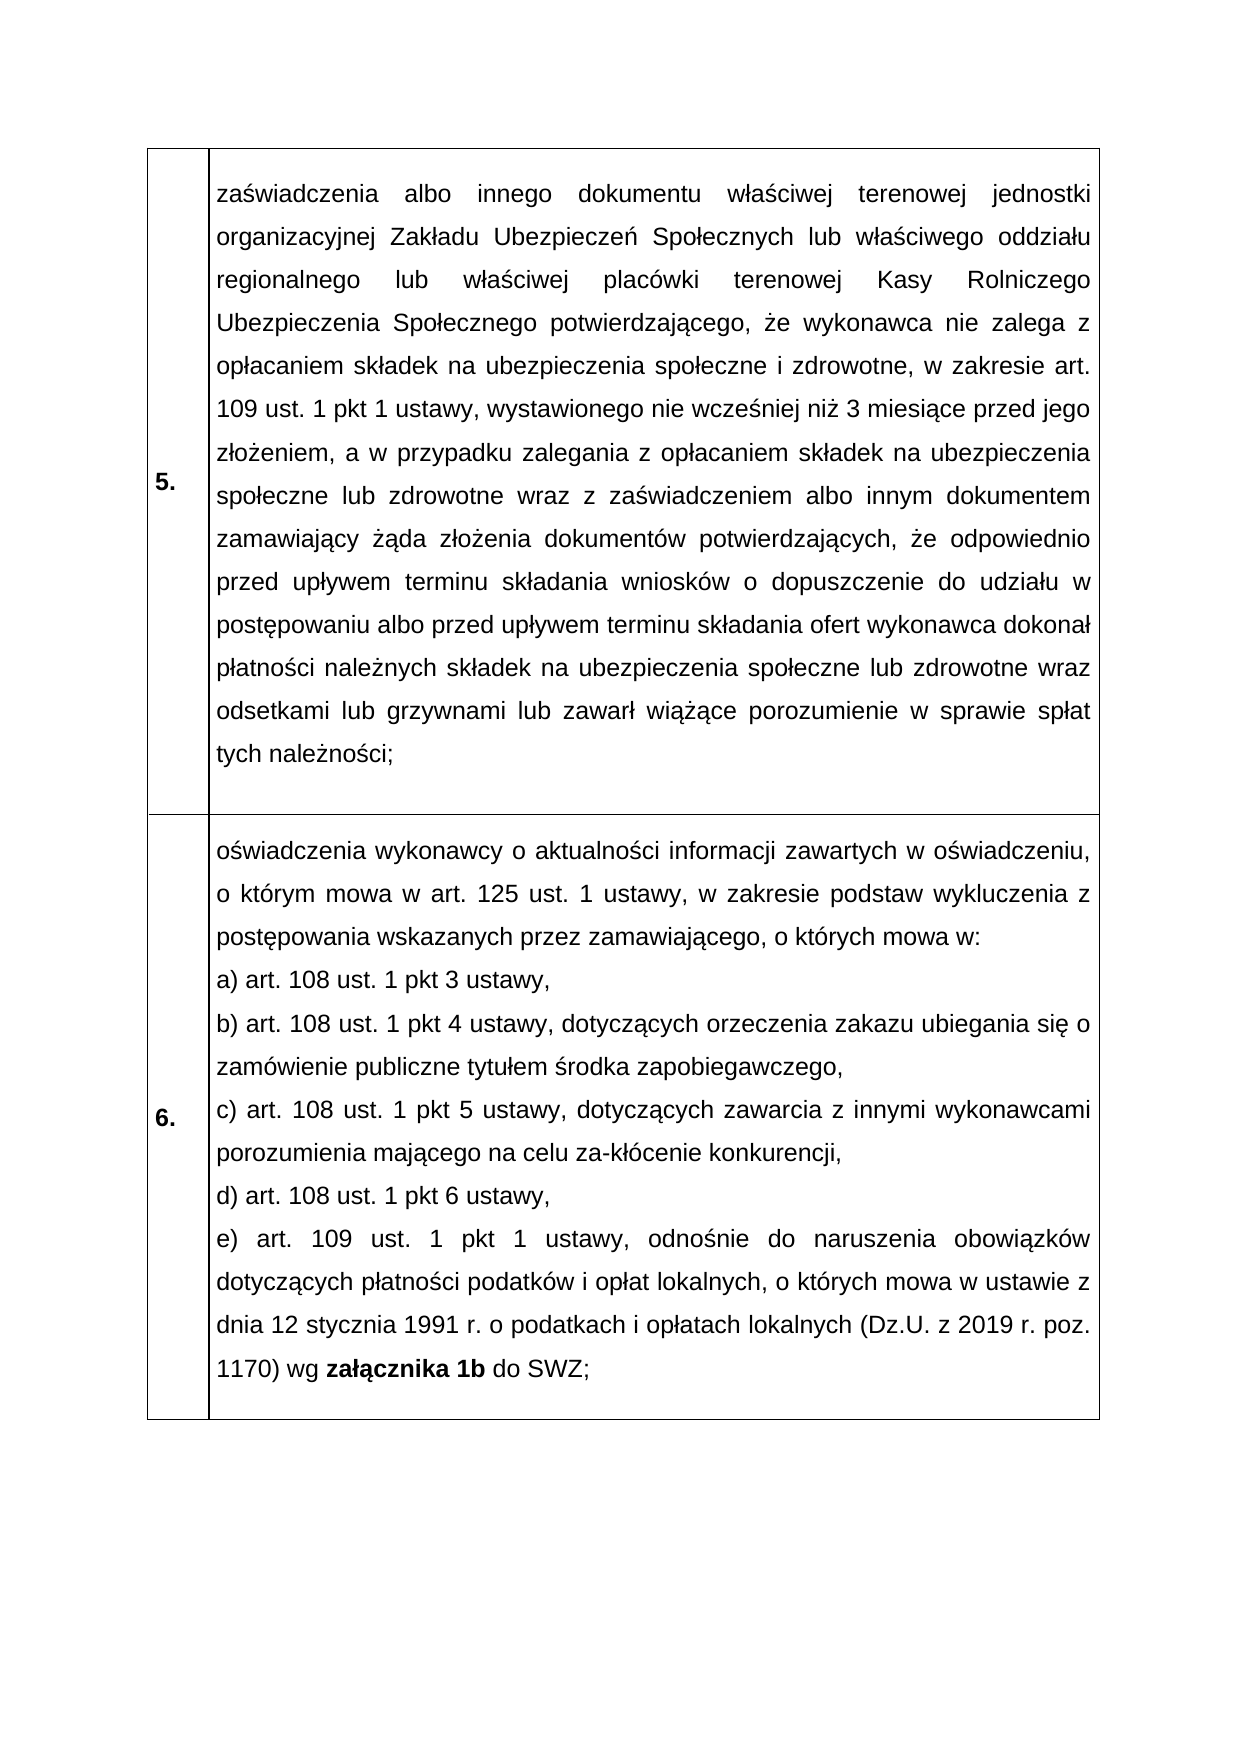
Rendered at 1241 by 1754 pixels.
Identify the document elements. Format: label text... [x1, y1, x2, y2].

table_cell 6. [148, 815, 208, 1419]
table_cell oświadczenia wykonawcy o aktualności informacji zawartych w oświadczeniu, o którym mowa w art. 125 ust. 1 ustawy, w zakresie podstaw wykluczenia z postępowania wskazanych przez zamawiającego, o których mowa w: a) art. 108 ust. 1 pkt 3 ustawy, b) art. 108 ust. 1 pkt 4 ustawy, dotyczących orzeczenia zakazu ubiegania się o zamówienie publiczne tytułem środka zapobiegawczego, c) art. 108 ust. 1 pkt 5 ustawy, dotyczących zawarcia z innymi wykonawcami porozumienia mającego na celu za-kłócenie konkurencji, d) art. 108 ust. 1 pkt 6 ustawy, e) art. 109 ust. 1 pkt 1 ustawy, odnośnie do naruszenia obowiązków dotyczących płatności podatków i opłat lokalnych, o których mowa w ustawie z dnia 12 stycznia 1991 r. o podatkach i opłatach lokalnych (Dz.U. z 2019 r. poz. 1170) wg załącznika 1b do SWZ; [210, 815, 1099, 1419]
table_cell zaświadczenia albo innego dokumentu właściwej terenowej jednostki organizacyjnej Zakładu Ubezpieczeń Społecznych lub właściwego oddziału regionalnego lub właściwej placówki terenowej Kasy Rolniczego Ubezpieczenia Społecznego potwierdzającego, że wykonawca nie zalega z opłacaniem składek na ubezpieczenia społeczne i zdrowotne, w zakresie art. 109 ust. 1 pkt 1 ustawy, wystawionego nie wcześniej niż 3 miesiące przed jego złożeniem, a w przypadku zalegania z opłacaniem składek na ubezpieczenia społeczne lub zdrowotne wraz z zaświadczeniem albo innym dokumentem zamawiający żąda złożenia dokumentów potwierdzających, że odpowiednio przed upływem terminu składania wniosków o dopuszczenie do udziału w postępowaniu albo przed upływem terminu składania ofert wykonawca dokonał płatności należnych składek na ubezpieczenia społeczne lub zdrowotne wraz odsetkami lub grzywnami lub zawarł wiążące porozumienie w sprawie spłat tych należności; [210, 149, 1099, 814]
table_cell 5. [148, 149, 208, 814]
